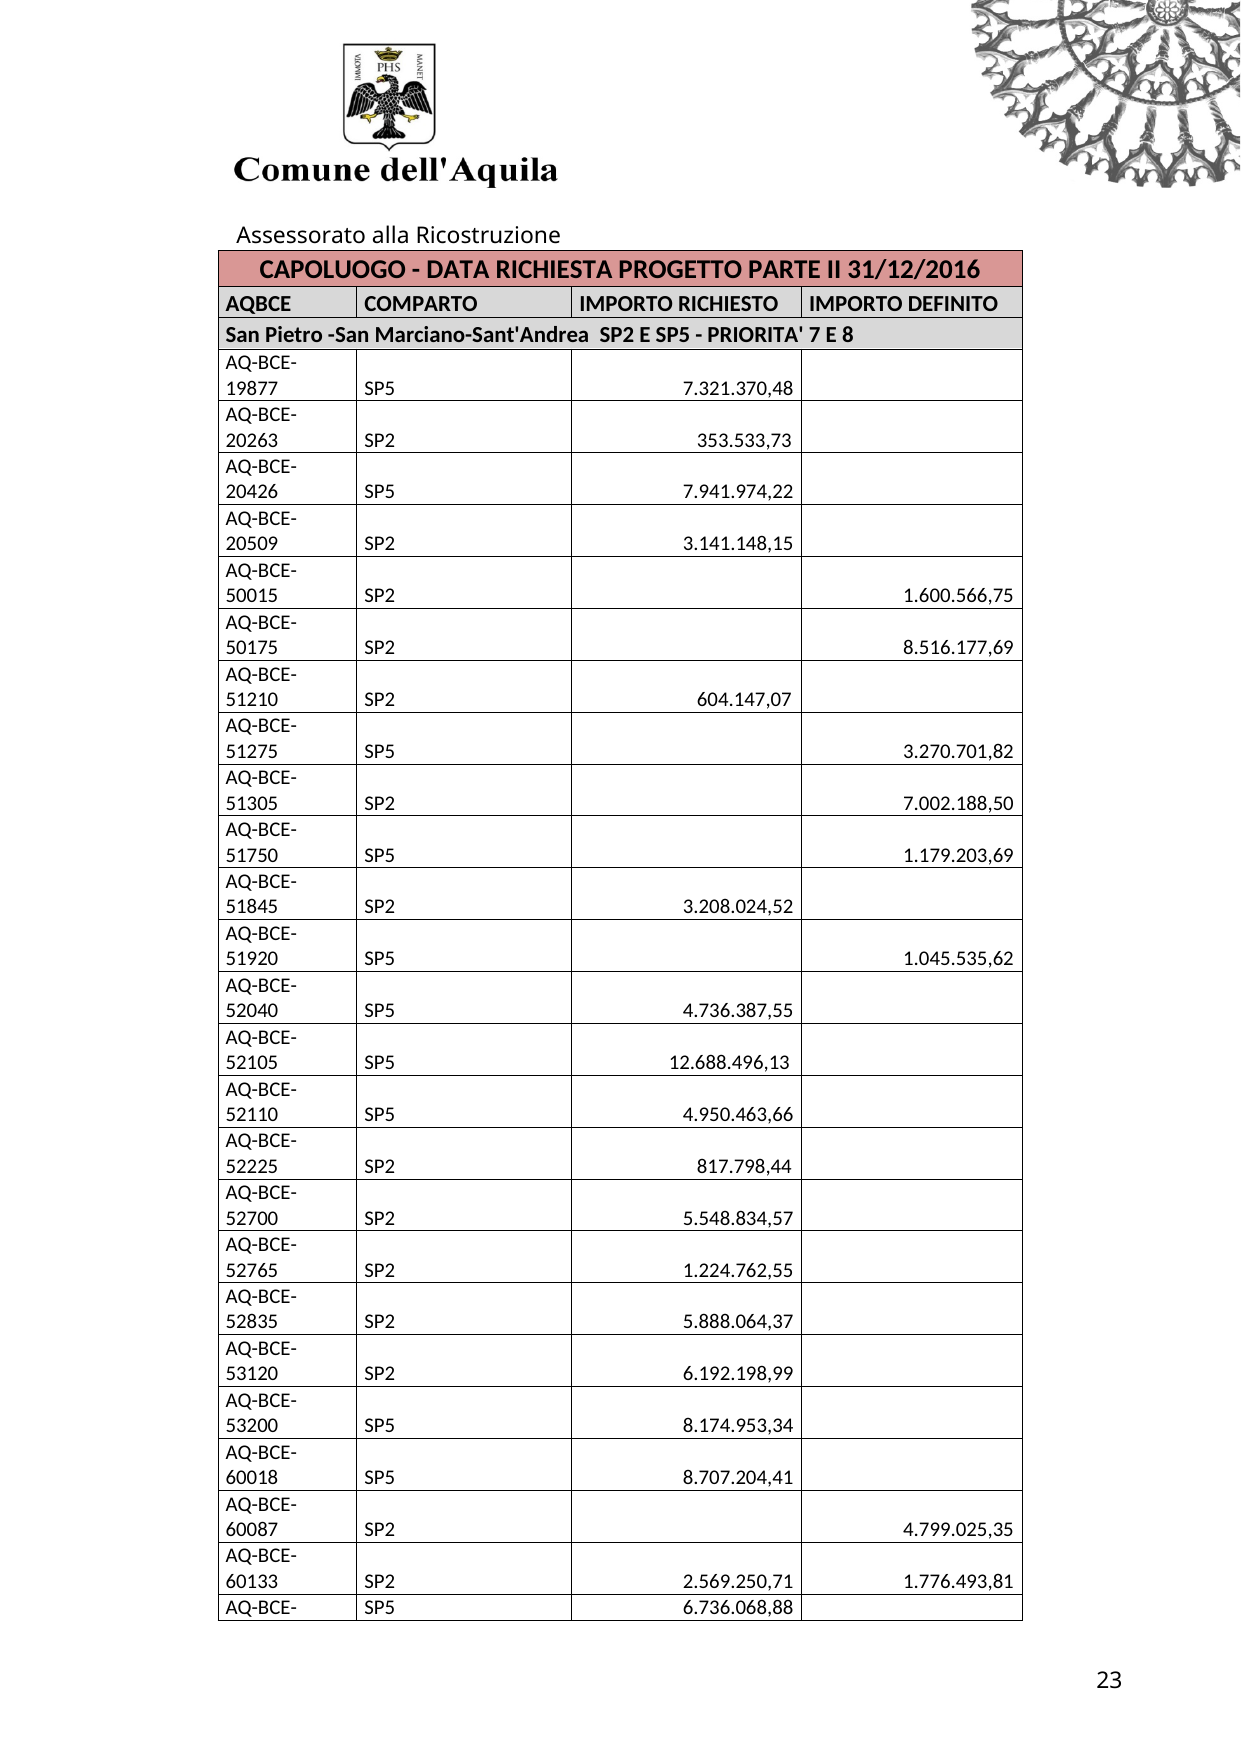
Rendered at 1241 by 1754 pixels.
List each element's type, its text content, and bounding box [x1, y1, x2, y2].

table_cell COMPARTO [357, 287, 571, 317]
picture [121, 0, 1241, 189]
table_cell 4.950.463,66 [572, 1076, 801, 1127]
table_cell AQ-BCE-51210 [219, 661, 356, 712]
table_cell 12.688.496,13 [572, 1024, 801, 1075]
table_cell [802, 1128, 1022, 1178]
table_cell 1.045.535,62 [802, 920, 1022, 971]
table_cell [802, 1439, 1022, 1490]
table_cell 3.270.701,82 [802, 713, 1022, 763]
table_cell [802, 661, 1022, 712]
table_cell SP2 [357, 505, 571, 556]
table_cell AQ-BCE-53200 [219, 1387, 356, 1438]
table_cell SP2 [357, 609, 571, 660]
table_cell [572, 1491, 801, 1542]
table_cell [572, 713, 801, 763]
table_cell AQ-BCE-52110 [219, 1076, 356, 1127]
table_cell AQ-BCE-51305 [219, 765, 356, 815]
table_cell SP5 [357, 972, 571, 1023]
table_cell SP2 [357, 1231, 571, 1282]
table_cell AQ-BCE-19877 [219, 350, 356, 400]
table_cell SP2 [357, 1180, 571, 1230]
table_cell 5.548.834,57 [572, 1180, 801, 1230]
table_cell CAPOLUOGO - DATA RICHIESTA PROGETTO PARTE II 31/12/2016 [219, 251, 1022, 286]
table_cell AQ-BCE-52105 [219, 1024, 356, 1075]
table_cell AQ-BCE-52765 [219, 1231, 356, 1282]
table_cell AQ-BCE-51920 [219, 920, 356, 971]
table_cell SP5 [357, 1024, 571, 1075]
table_cell [572, 557, 801, 608]
table_cell [802, 1283, 1022, 1334]
table_cell SP2 [357, 1128, 571, 1178]
table_cell SP2 [357, 1335, 571, 1386]
table_cell SP2 [357, 401, 571, 452]
table_cell SP2 [357, 868, 571, 919]
table_cell [802, 350, 1022, 400]
table_cell 6.192.198,99 [572, 1335, 801, 1386]
table_cell SP2 [357, 661, 571, 712]
table_cell SP5 [357, 1387, 571, 1438]
table_cell SP5 [357, 1076, 571, 1127]
table_cell AQ-BCE-60154 [219, 1595, 356, 1620]
table_cell [802, 505, 1022, 556]
table_cell AQ-BCE-50175 [219, 609, 356, 660]
table_cell [572, 765, 801, 815]
table_cell IMPORTO RICHIESTO [572, 287, 801, 317]
table_cell [572, 816, 801, 867]
table_cell [802, 1076, 1022, 1127]
table_cell 353.533,73 [572, 401, 801, 452]
table_cell San Pietro -San Marciano-Sant'Andrea SP2 E SP5 - PRIORITA' 7 E 8 [219, 318, 1022, 348]
table_cell AQ-BCE-20263 [219, 401, 356, 452]
table_cell 3.208.024,52 [572, 868, 801, 919]
table_cell 8.174.953,34 [572, 1387, 801, 1438]
table_cell [802, 1335, 1022, 1386]
table_cell AQBCE [219, 287, 356, 317]
table_cell SP2 [357, 557, 571, 608]
table_cell AQ-BCE-52225 [219, 1128, 356, 1178]
table_cell 7.941.974,22 [572, 453, 801, 504]
table_cell [802, 868, 1022, 919]
table_cell SP5 [357, 1439, 571, 1490]
table_cell SP5 [357, 713, 571, 763]
table_cell [572, 609, 801, 660]
table_cell AQ-BCE-60133 [219, 1543, 356, 1593]
table_cell 2.569.250,71 [572, 1543, 801, 1593]
table_cell 7.002.188,50 [802, 765, 1022, 815]
table_cell SP5 [357, 1595, 571, 1620]
table_cell [802, 453, 1022, 504]
table_cell 3.141.148,15 [572, 505, 801, 556]
table_cell 1.776.493,81 [802, 1543, 1022, 1593]
table_cell SP2 [357, 1543, 571, 1593]
table_cell SP5 [357, 350, 571, 400]
table_cell 4.736.387,55 [572, 972, 801, 1023]
table_cell 8.516.177,69 [802, 609, 1022, 660]
table_cell AQ-BCE-60018 [219, 1439, 356, 1490]
table_cell 1.179.203,69 [802, 816, 1022, 867]
table_cell 7.321.370,48 [572, 350, 801, 400]
table_cell AQ-BCE-52835 [219, 1283, 356, 1334]
table_cell AQ-BCE-52040 [219, 972, 356, 1023]
table_cell 8.707.204,41 [572, 1439, 801, 1490]
table_cell [802, 972, 1022, 1023]
table_cell SP5 [357, 816, 571, 867]
table_cell [802, 1387, 1022, 1438]
table_cell SP5 [357, 920, 571, 971]
table_cell SP2 [357, 1491, 571, 1542]
table_cell SP5 [357, 453, 571, 504]
table_cell AQ-BCE-50015 [219, 557, 356, 608]
table_cell AQ-BCE-60087 [219, 1491, 356, 1542]
table_cell AQ-BCE-53120 [219, 1335, 356, 1386]
table_cell AQ-BCE-20426 [219, 453, 356, 504]
table_cell [802, 401, 1022, 452]
table_cell AQ-BCE-20509 [219, 505, 356, 556]
table_cell [802, 1180, 1022, 1230]
table_cell AQ-BCE-51845 [219, 868, 356, 919]
table_cell [802, 1024, 1022, 1075]
table_cell 5.888.064,37 [572, 1283, 801, 1334]
table_cell [802, 1595, 1022, 1620]
table_cell 1.224.762,55 [572, 1231, 801, 1282]
table_cell SP2 [357, 765, 571, 815]
table_cell 1.600.566,75 [802, 557, 1022, 608]
table_cell SP2 [357, 1283, 571, 1334]
table_cell AQ-BCE-51750 [219, 816, 356, 867]
table_cell AQ-BCE-51275 [219, 713, 356, 763]
table_cell IMPORTO DEFINITO [802, 287, 1022, 317]
table_cell 6.736.068,88 [572, 1595, 801, 1620]
table_cell 4.799.025,35 [802, 1491, 1022, 1542]
table_cell [802, 1231, 1022, 1282]
table_cell [572, 920, 801, 971]
table_cell 604.147,07 [572, 661, 801, 712]
table_cell AQ-BCE-52700 [219, 1180, 356, 1230]
table_cell 817.798,44 [572, 1128, 801, 1178]
